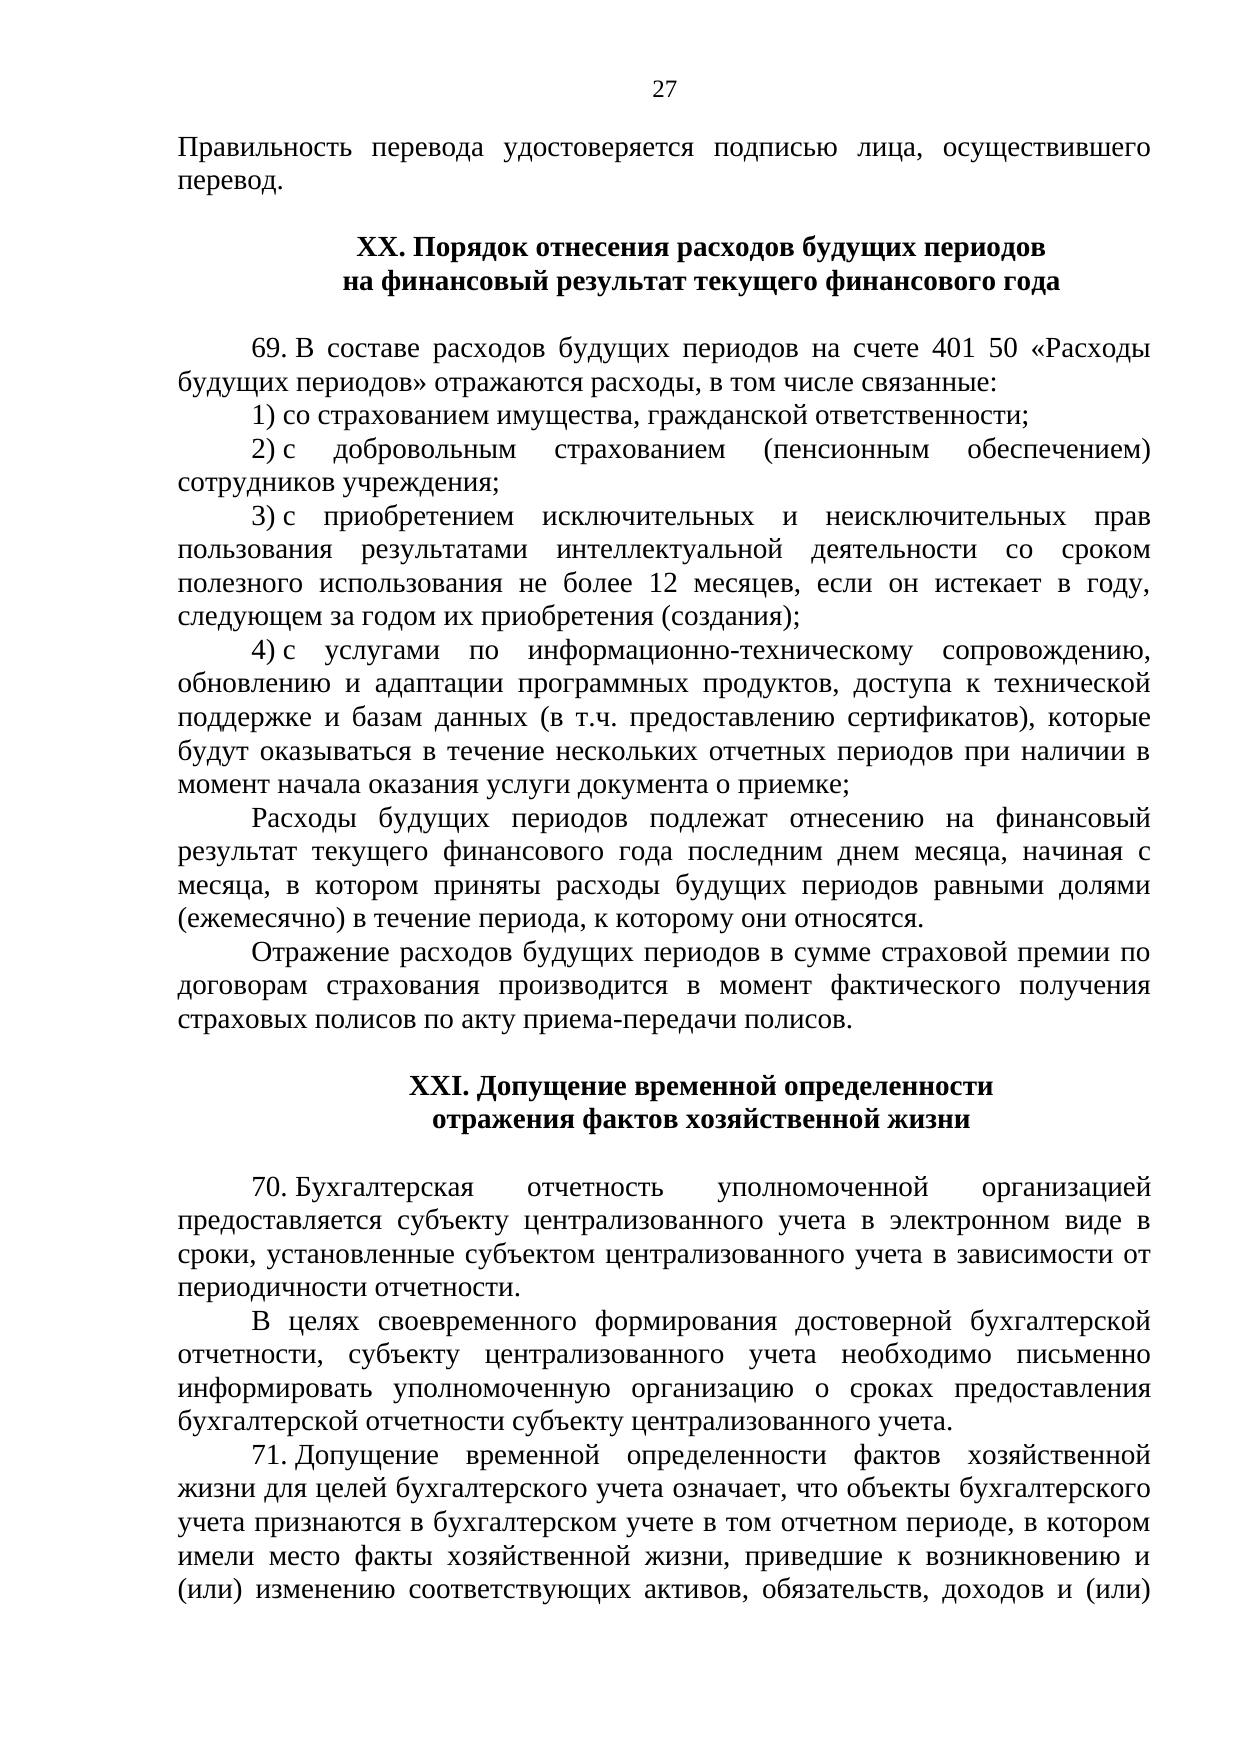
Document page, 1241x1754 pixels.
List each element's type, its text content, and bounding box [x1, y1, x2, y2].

title XX. Порядок отнесения расходов будущих периодов [177, 229, 1152, 263]
text 2) c добровольным страхованием (пенсионным обеспечением) сотрудников учреждения; [177, 431, 1152, 498]
text 4) c услугами по информационно-техническому сопровождению, обновлению и адаптации программных продуктов, доступа к технической поддержке и базам данных (в т.ч. предоставлению сертификатов), которые будут оказываться в течение нескольких отчетных периодов при наличии в момент начала оказания услуги документа о приемке; [177, 632, 1152, 800]
title XXI. Допущение временной определенности [177, 1068, 1152, 1102]
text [177, 129, 1152, 196]
text 70. Бухгалтерская отчетность уполномоченной организацией предоставляется субъекту централизованного учета в электронном виде в сроки, установленные субъектом централизованного учета в зависимости от периодичности отчетности. [177, 1169, 1152, 1303]
text 1) со страхованием имущества, гражданской ответственности; [177, 397, 1152, 431]
text Отражение расходов будущих периодов в сумме страховой премии по договорам страхования производится в момент фактического получения страховых полисов по акту приема-передачи полисов. [177, 934, 1152, 1034]
title на финансовый результат текущего финансового года [177, 263, 1152, 297]
title отражения фактов хозяйственной жизни [177, 1102, 1152, 1135]
text 3) c приобретением исключительных и неисключительных прав пользования результатами интеллектуальной деятельности со сроком полезного использования не более 12 месяцев, если он истекает в году, следующем за годом их приобретения (создания); [177, 498, 1152, 632]
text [177, 1437, 1152, 1605]
text 69. В составе расходов будущих периодов на счете 401 50 «Расходы будущих периодов» отражаются расходы, в том числе связанные: [177, 330, 1152, 397]
text Расходы будущих периодов подлежат отнесению на финансовый результат текущего финансового года последним днем месяца, начиная с месяца, в котором приняты расходы будущих периодов равными долями (ежемесячно) в течение периода, к которому они относятся. [177, 800, 1152, 934]
text В целях своевременного формирования достоверной бухгалтерской отчетности, субъекту централизованного учета необходимо письменно информировать уполномоченную организацию о сроках предоставления бухгалтерской отчетности субъекту централизованного учета. [177, 1303, 1152, 1437]
